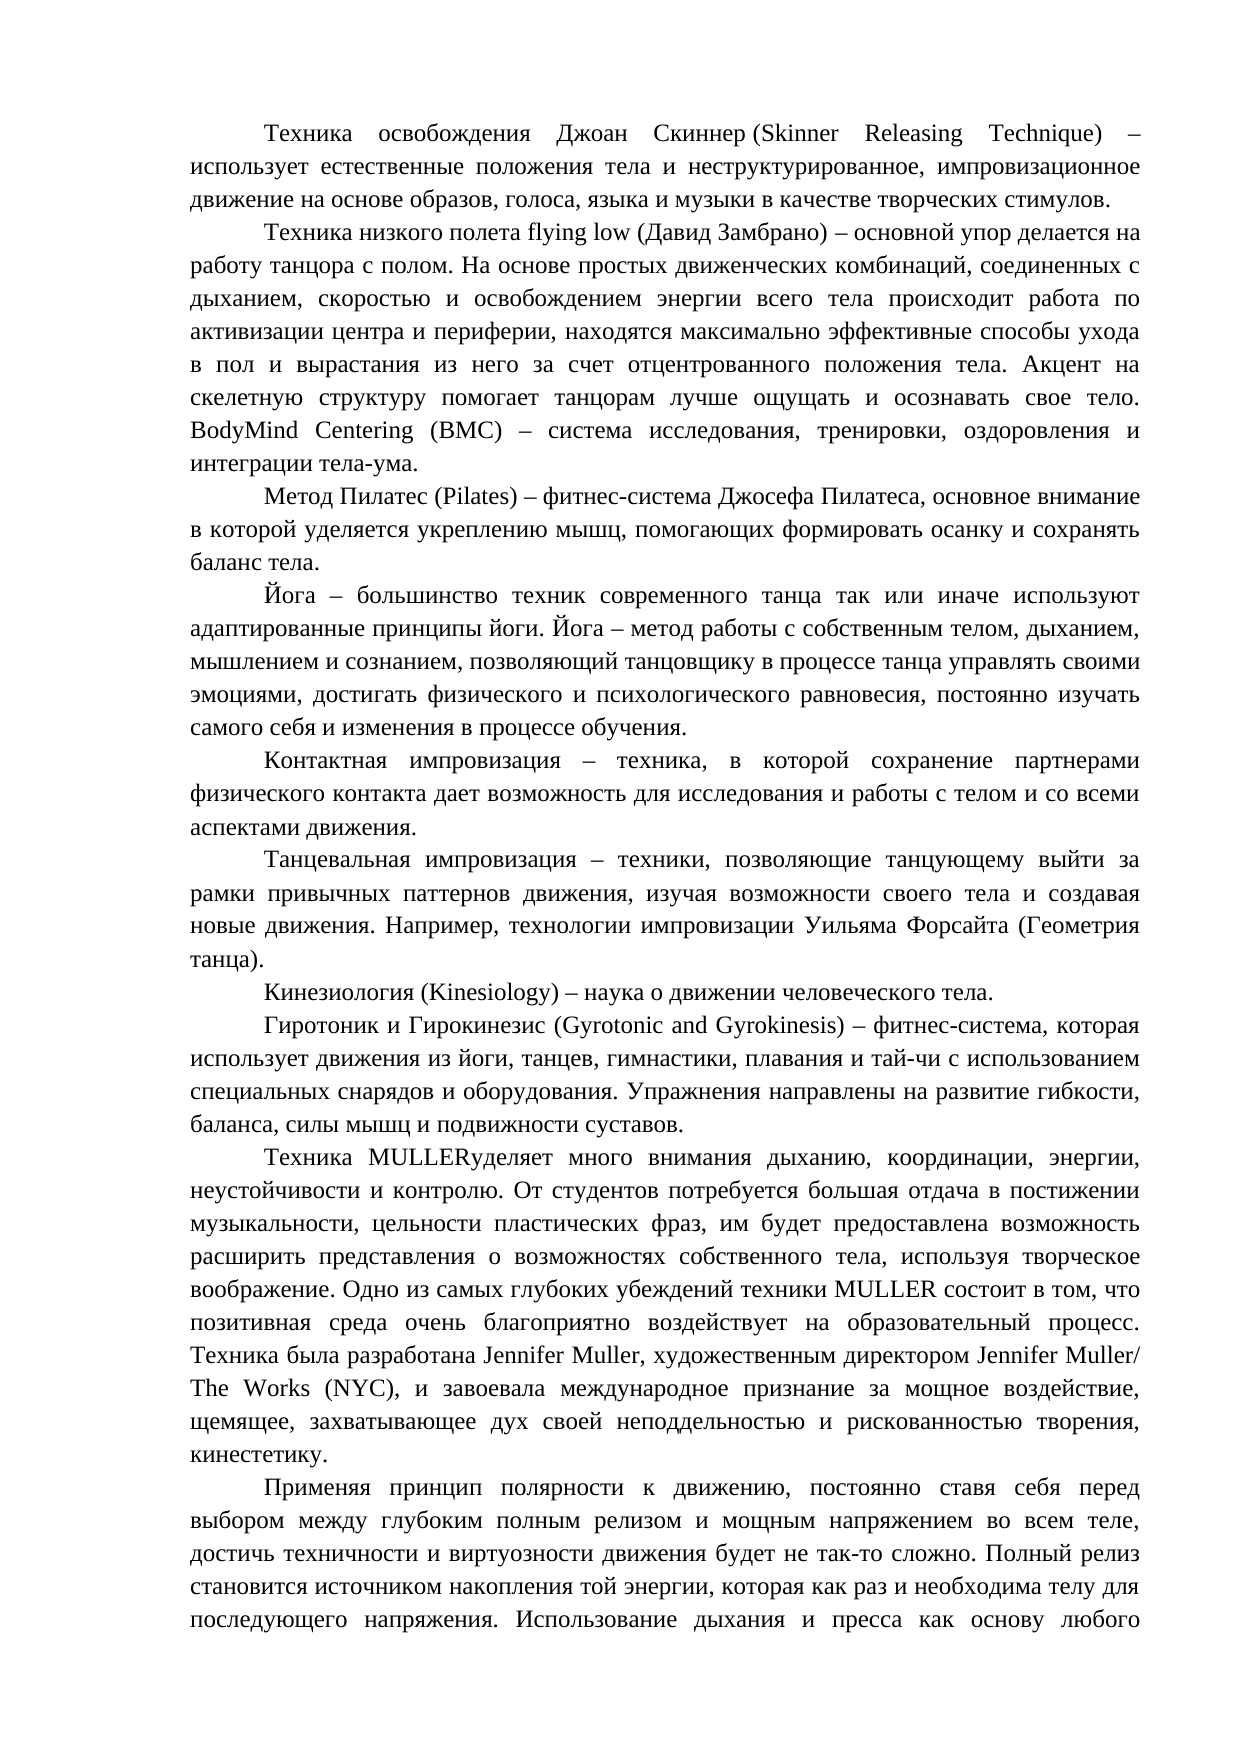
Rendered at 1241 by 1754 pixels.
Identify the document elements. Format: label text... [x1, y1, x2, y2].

text Техника низкого полета flying low (Давид Замбрано) – основной упор делается на работу танцора с полом. На основе простых движенческих комбинаций, соединенных с дыханием, скоростью и освобождением энергии всего тела происходит работа по активизации центра и периферии, находятся максимально эффективные способы ухода в пол и вырастания из него за счет отцентрованного положения тела. Акцент на скелетную структуру помогает танцорам лучше ощущать и осознавать свое тело. BodyMind Centering (BMC) – система исследования, тренировки, оздоровления и интеграции тела-ума. [190, 217, 1141, 477]
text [190, 1472, 1141, 1633]
text Кинезиология (Kinesiology) – наука о движении человеческого тела. [190, 977, 1141, 1005]
text Техника MULLERуделяет много внимания дыханию, координации, энергии, неустойчивости и контролю. От студентов потребуется большая отдача в постижении музыкальности, цельности пластических фраз, им будет предоставлена возможность расширить представления о возможностях собственного тела, используя творческое воображение. Одно из самых глубоких убеждений техники MULLER состоит в том, что позитивная среда очень благоприятно воздействует на образовательный процесс. Техника была разработана Jennifer Muller, художественным директором Jennifer Muller/ The Works (NYC), и завоевала международное признание за мощное воздействие, щемящее, захватывающее дух своей неподдельностью и рискованностью творения, кинестетику. [190, 1142, 1141, 1468]
text Метод Пилатес (Pilates) – фитнес-система Джосефа Пилатеса, основное внимание в которой уделяется укреплению мышц, помогающих формировать осанку и сохранять баланс тела. [190, 481, 1141, 576]
text Контактная импровизация – техника, в которой сохранение партнерами физического контакта дает возможность для исследования и работы с телом и со всеми аспектами движения. [190, 746, 1141, 840]
text Гиротоник и Гирокинезис (Gyrotonic and Gyrokinesis) – фитнес-система, которая использует движения из йоги, танцев, гимнастики, плавания и тай-чи с использованием специальных снарядов и оборудования. Упражнения направлены на развитие гибкости, баланса, силы мышц и подвижности суставов. [190, 1010, 1141, 1137]
text Танцевальная импровизация – техники, позволяющие танцующему выйти за рамки привычных паттернов движения, изучая возможности своего тела и создавая новые движения. Например, технологии импровизации Уильяма Форсайта (Геометрия танца). [190, 844, 1141, 972]
text Йога – большинство техник современного танца так или иначе используют адаптированные принципы йоги. Йога – метод работы с собственным телом, дыханием, мышлением и сознанием, позволяющий танцовщику в процессе танца управлять своими эмоциями, достигать физического и психологического равновесия, постоянно изучать самого себя и изменения в процессе обучения. [190, 580, 1141, 741]
text Техника освобождения Джоан Скиннер (Skinner Releasing Technique) – использует естественные положения тела и неструктурированное, импровизационное движение на основе образов, голоса, языка и музыки в качестве творческих стимулов. [190, 118, 1141, 213]
